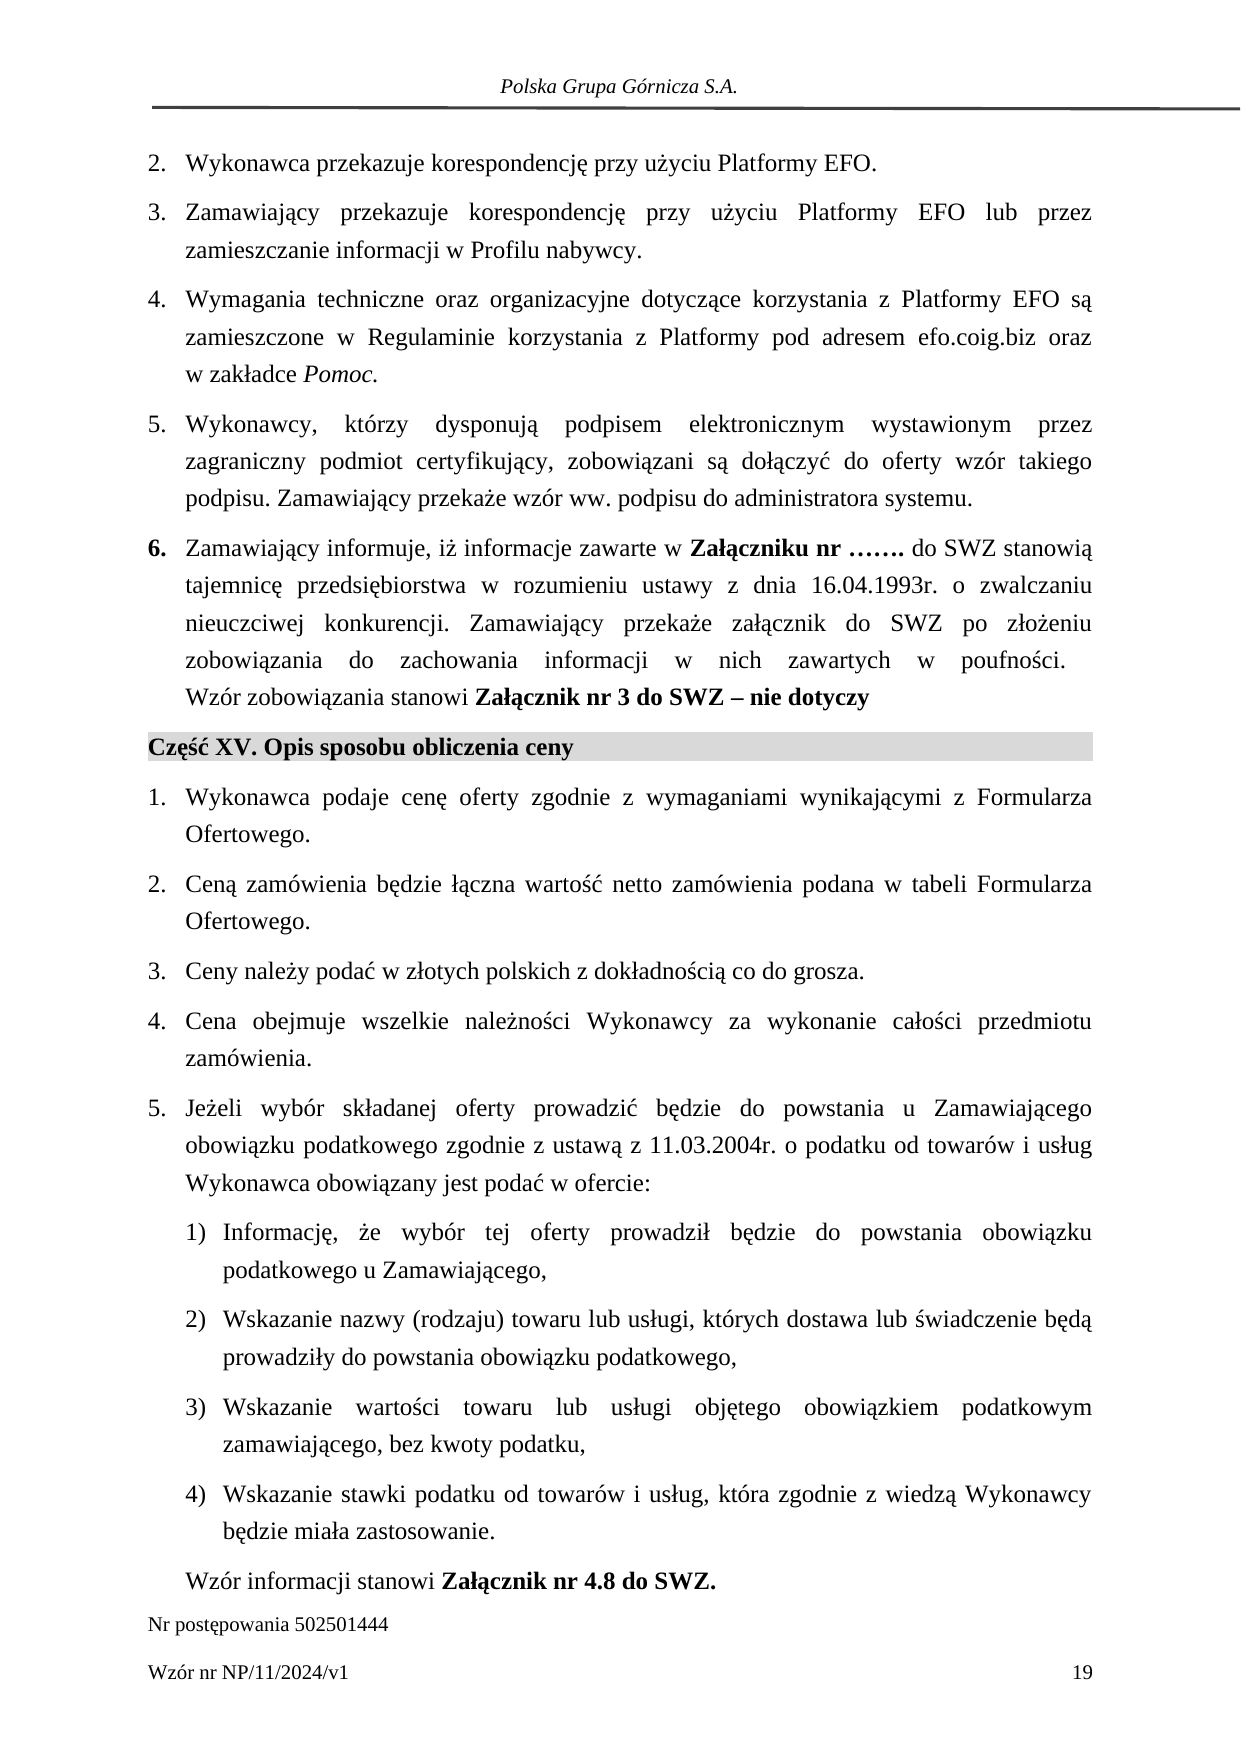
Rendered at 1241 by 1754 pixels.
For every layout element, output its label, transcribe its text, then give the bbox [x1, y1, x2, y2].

list Cena obejmuje wszelkie należności Wykonawcy za wykonanie całości przedmiotu zamówienia. [148, 1006, 1093, 1072]
list Zamawiający przekazuje korespondencję przy użyciu Platformy EFO lub przez zamieszczanie informacji w Profilu nabywcy. [148, 197, 1093, 263]
list Informację, że wybór tej oferty prowadził będzie do powstania obowiązku podatkowego u Zamawiającego, [185, 1217, 1093, 1283]
text Wzór informacji stanowi Załącznik nr 4.8 do SWZ. [185, 1566, 1093, 1594]
list Zamawiający informuje, iż informacje zawarte w Załączniku nr ……. do SWZ stanowią tajemnicę przedsiębiorstwa w rozumieniu ustawy z dnia 16.04.1993r. o zwalczaniu nieuczciwej konkurencji. Zamawiający przekaże załącznik do SWZ po złożeniu zobowiązania do zachowania informacji w nich zawartych w poufności. Wzór zobowiązania stanowi Załącznik nr 3 do SWZ – nie dotyczy [148, 533, 1093, 711]
list Wskazanie nazwy (rodzaju) towaru lub usługi, których dostawa lub świadczenie będą prowadziły do powstania obowiązku podatkowego, [185, 1304, 1093, 1371]
list Wskazanie stawki podatku od towarów i usług, która zgodnie z wiedzą Wykonawcy będzie miała zastosowanie. [185, 1479, 1093, 1545]
list Wskazanie wartości towaru lub usługi objętego obowiązkiem podatkowym zamawiającego, bez kwoty podatku, [185, 1392, 1093, 1458]
list Jeżeli wybór składanej oferty prowadzić będzie do powstania u Zamawiającego obowiązku podatkowego zgodnie z ustawą z 11.03.2004r. o podatku od towarów i usług Wykonawca obowiązany jest podać w ofercie: [148, 1093, 1093, 1196]
list Wykonawca podaje cenę oferty zgodnie z wymaganiami wynikającymi z Formularza Ofertowego. [148, 782, 1093, 848]
list Wykonawcy, którzy dysponują podpisem elektronicznym wystawionym przez zagraniczny podmiot certyfikujący, zobowiązani są dołączyć do oferty wzór takiego podpisu. Zamawiający przekaże wzór ww. podpisu do administratora systemu. [148, 409, 1093, 512]
list Ceną zamówienia będzie łączna wartość netto zamówienia podana w tabeli Formularza Ofertowego. [148, 869, 1093, 935]
list Ceny należy podać w złotych polskich z dokładnością co do grosza. [148, 956, 1093, 985]
subtitle Część XV. Opis sposobu obliczenia ceny [148, 732, 1093, 761]
list Wykonawca przekazuje korespondencję przy użyciu Platformy EFO. [148, 148, 1093, 176]
list Wymagania techniczne oraz organizacyjne dotyczące korzystania z Platformy EFO są zamieszczone w Regulaminie korzystania z Platformy pod adresem efo.coig.biz oraz w zakładce Pomoc. [148, 284, 1093, 388]
